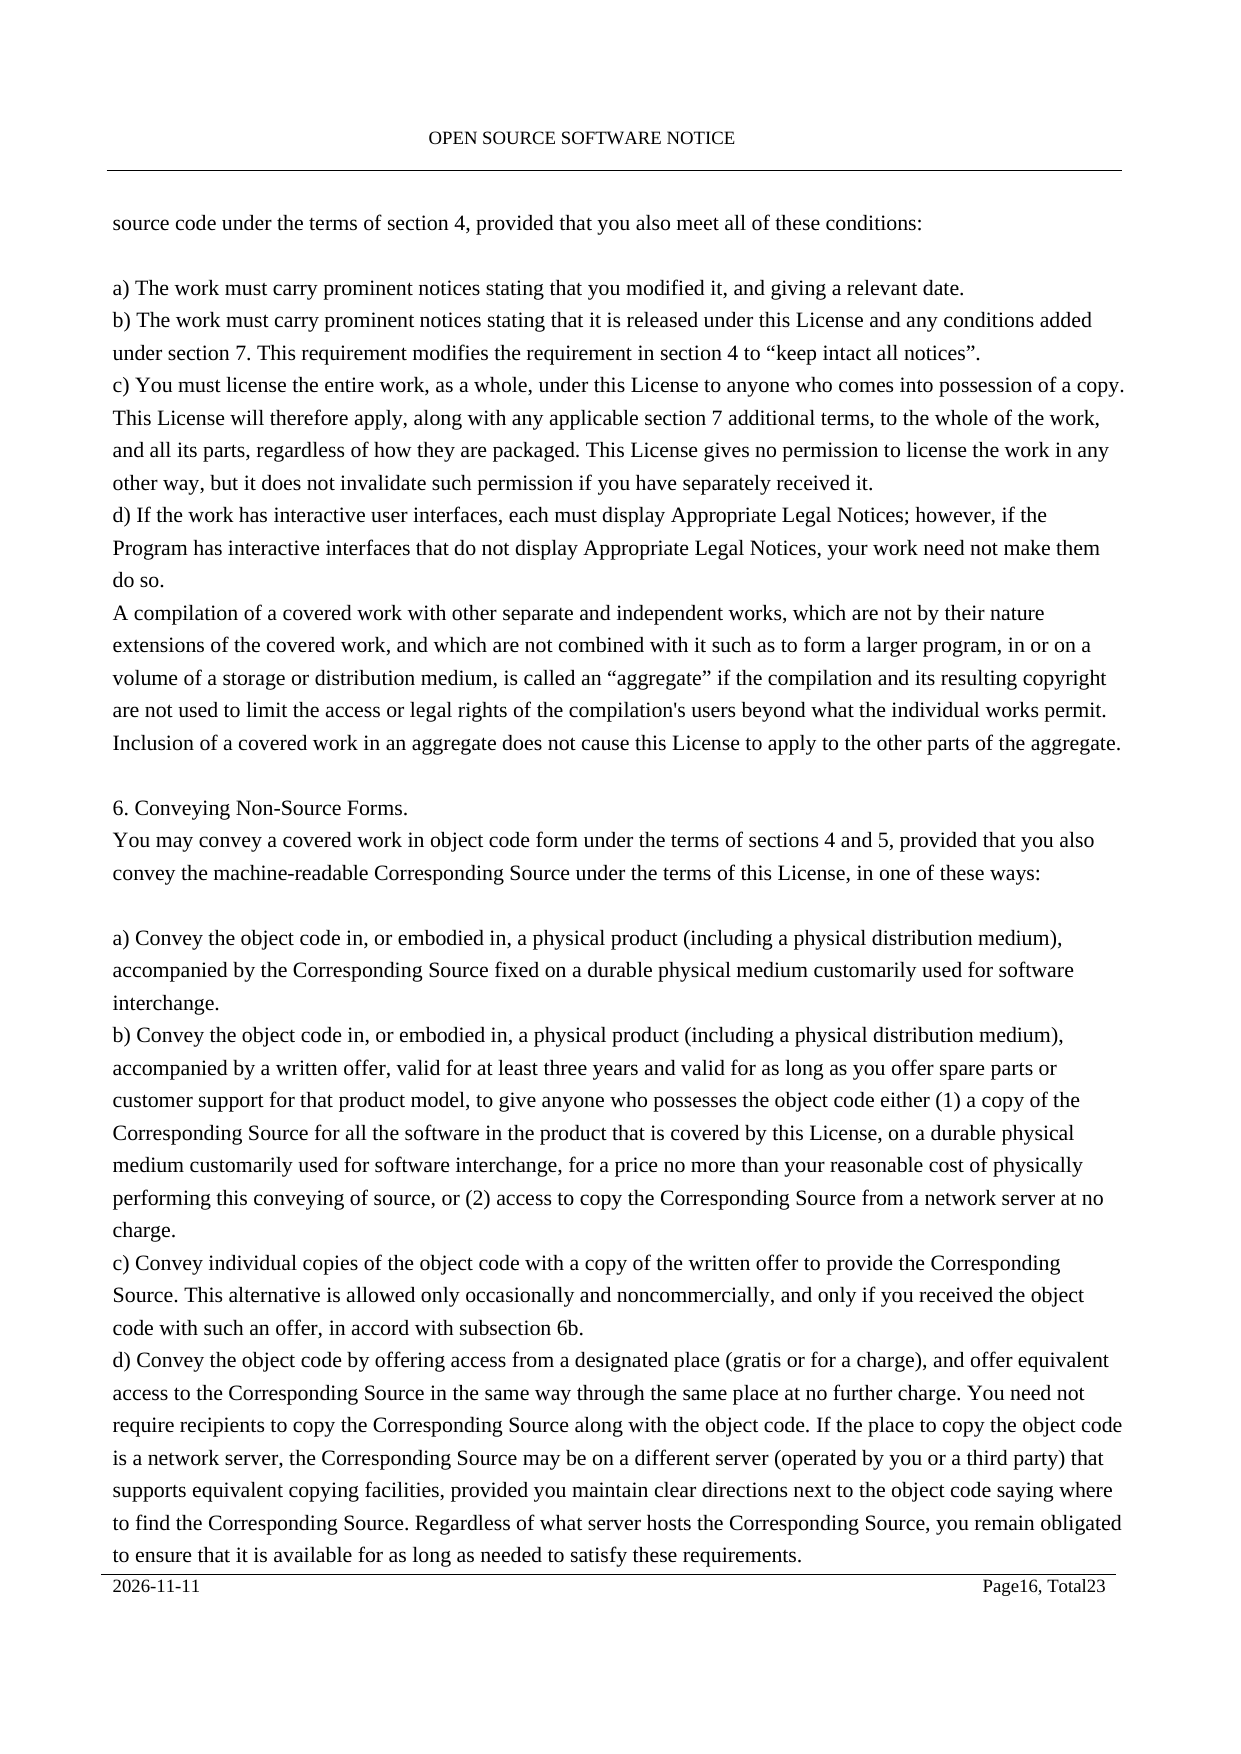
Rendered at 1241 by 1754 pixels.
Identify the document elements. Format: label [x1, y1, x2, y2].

text [112, 206, 1128, 1571]
